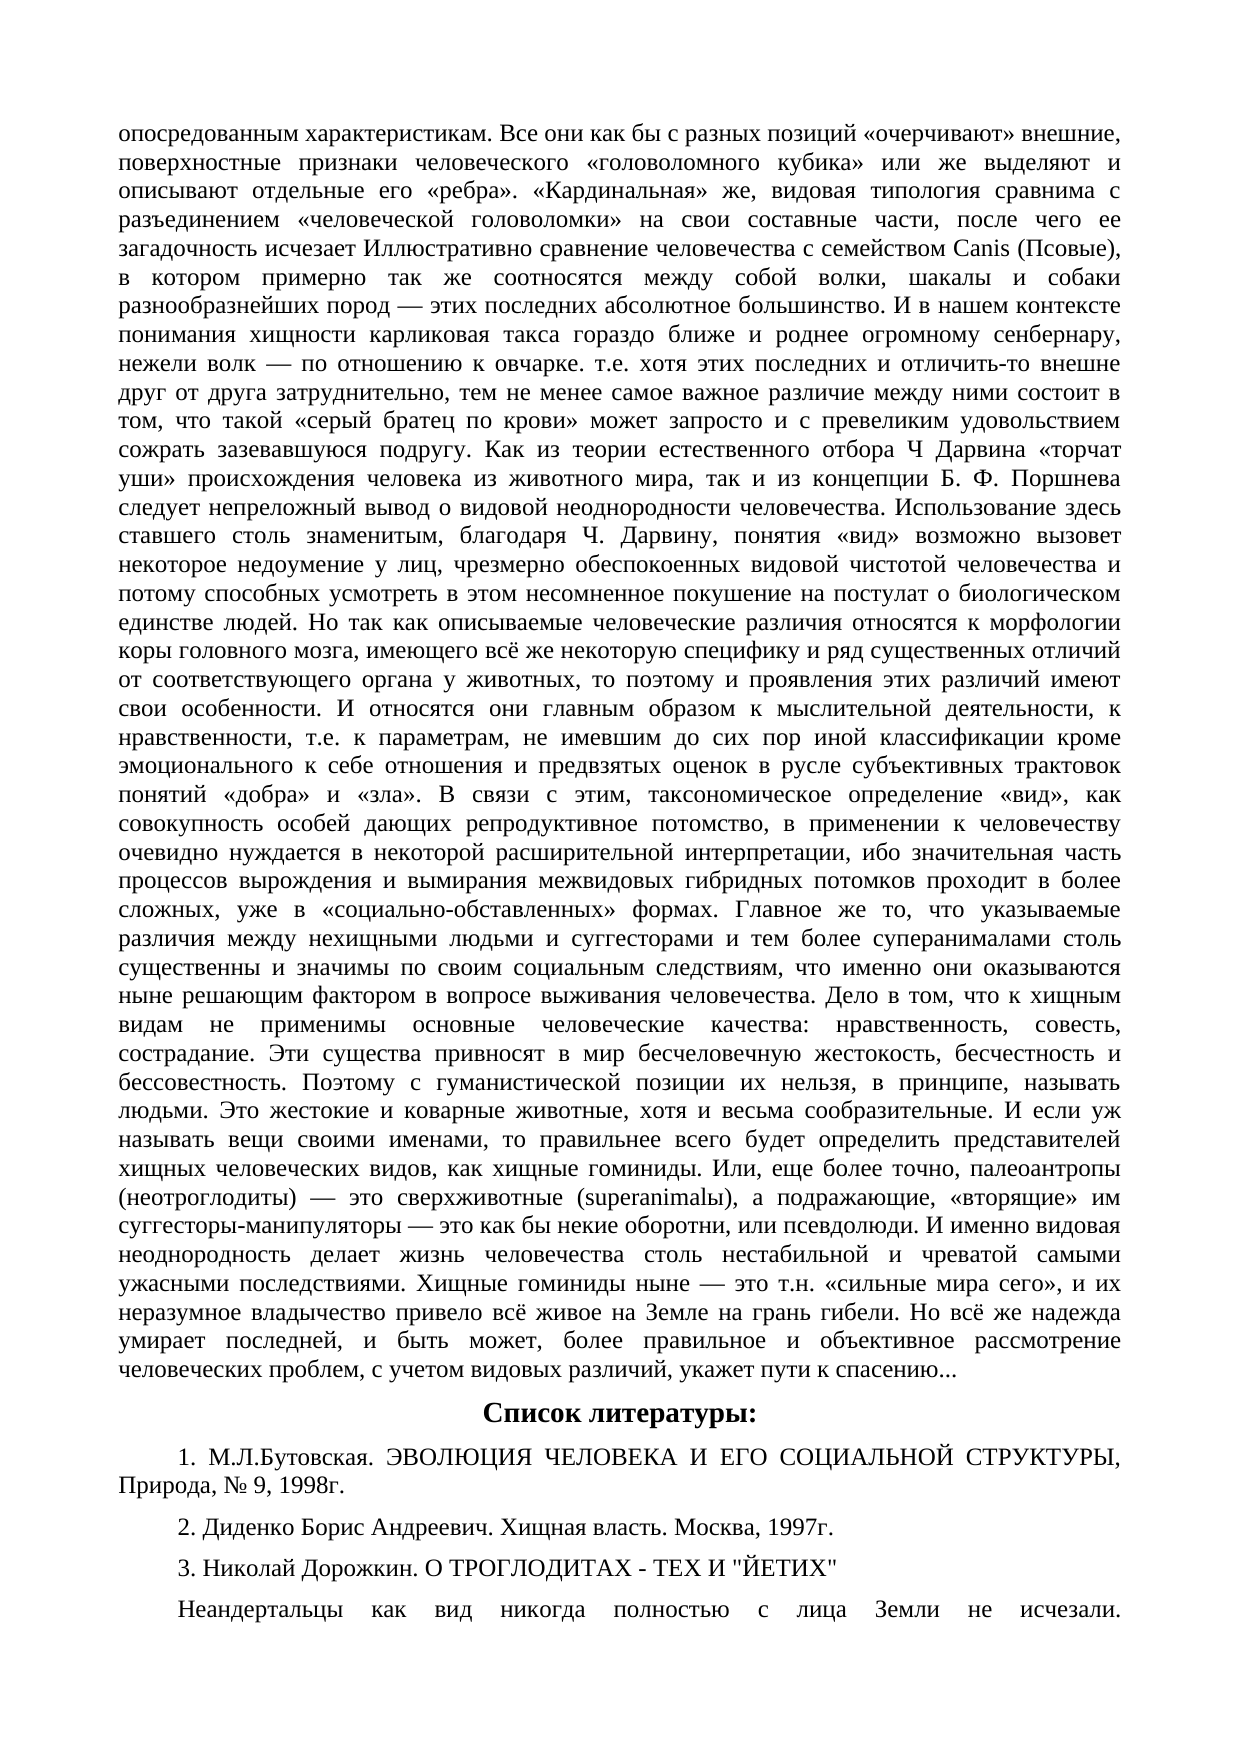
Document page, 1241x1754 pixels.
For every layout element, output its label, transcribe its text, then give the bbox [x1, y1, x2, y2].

text 2. Диденко Борис Андреевич. Хищная власть. Москва, 1997г. [118, 1512, 1122, 1540]
text Список литературы: [118, 1396, 1122, 1429]
text 3. Николай Дорожкин. О ТРОГЛОДИТАХ - ТЕХ И "ЙЕТИХ" [118, 1553, 1122, 1582]
text 1. М.Л.Бутовская. ЭВОЛЮЦИЯ ЧЕЛОВЕКА И ЕГО СОЦИАЛЬНОЙ СТРУКТУРЫ, Природа, № 9, 1998г. [118, 1442, 1122, 1499]
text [118, 118, 1122, 1383]
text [118, 1594, 1122, 1623]
